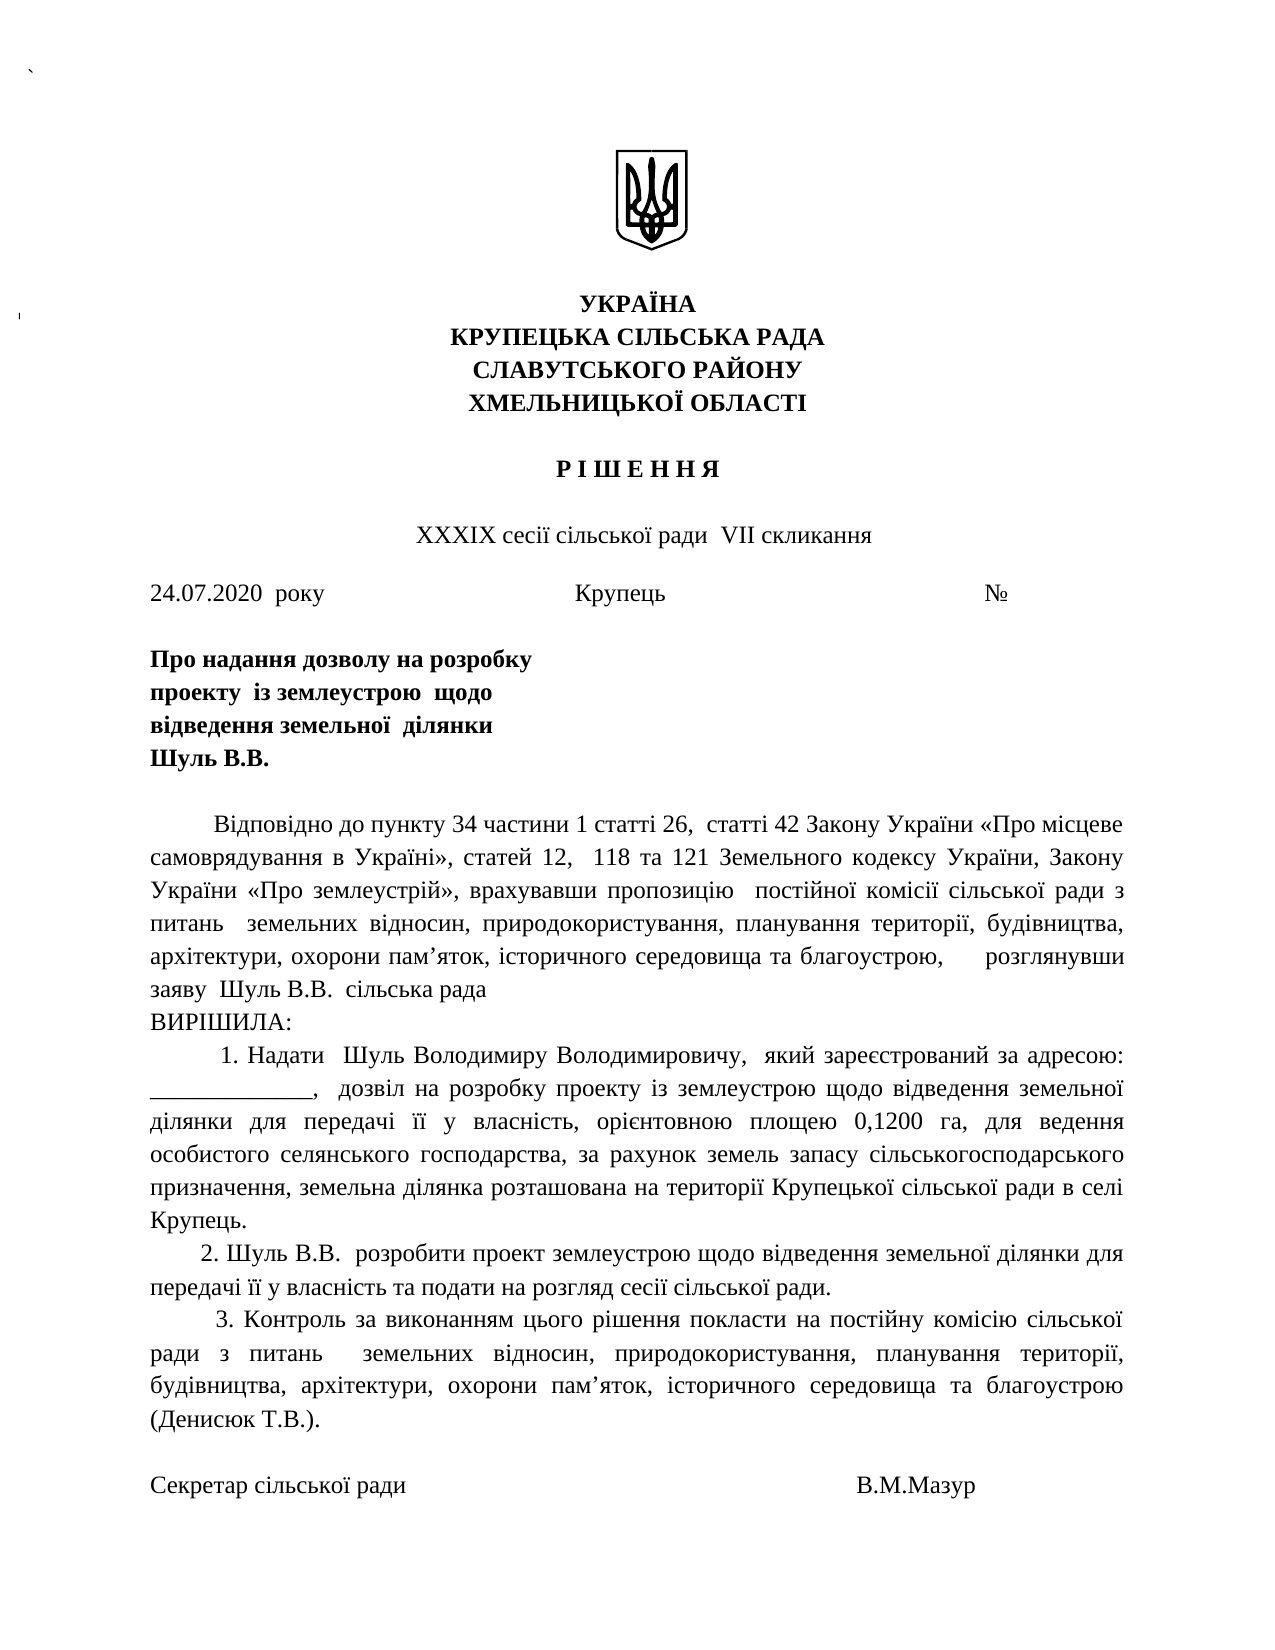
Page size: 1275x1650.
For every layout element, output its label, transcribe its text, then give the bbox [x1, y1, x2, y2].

text Відповідно до пункту 34 частини 1 статті 26, статті 42 Закону України «Про місцеве самоврядування в Україні», статей 12, 118 та 121 Земельного кодексу України, Закону України «Про землеустрій», врахувавши пропозицію постійної комісії сільської ради з питань земельних відносин, природокористування, планування території, будівництва, архітектури, охорони пам’яток, історичного середовища та благоустрою, розглянувши заяву Шуль В.В. сільська рада [150, 809, 1125, 1003]
text ХХХІХ сесії сільської ради VІІ скликання [150, 520, 1125, 549]
text Шуль В.В. [150, 743, 1125, 772]
text СЛАВУТСЬКОГО РАЙОНУ [150, 355, 1125, 384]
text 24.07.2020 року Крупець № [150, 578, 1125, 607]
text Р І Ш Е Н Н Я [150, 454, 1125, 483]
text Про надання дозволу на розробку [150, 644, 1125, 673]
text 2. Шуль В.В. розробити проект землеустрою щодо відведення земельної ділянки для передачі її у власність та подати на розгляд сесії сільської ради. [150, 1238, 1125, 1300]
text 1. Надати Шуль Володимиру Володимировичу, який зареєстрований за адресою: _____________, дозвіл на розробку проекту із землеустрою щодо відведення земельної ділянки для передачі її у власність, орієнтовною площею 0,1200 га, для ведення особистого селянського господарства, за рахунок земель запасу сільськогосподарського призначення, земельна ділянка розташована на території Крупецької сільської ради в селі Крупець. [150, 1040, 1125, 1234]
text відведення земельної ділянки [150, 710, 1125, 739]
text КРУПЕЦЬКА СІЛЬСЬКА РАДА [150, 322, 1125, 351]
text ВИРІШИЛА: [150, 1007, 1125, 1036]
text Секретар сільської ради В.М.Мазур [150, 1470, 1125, 1498]
text проекту із землеустрою щодо [150, 677, 1125, 706]
text ХМЕЛЬНИЦЬКОЇ ОБЛАСТІ [150, 388, 1125, 417]
text УКРАЇНА [150, 289, 1125, 318]
text 3. Контроль за виконанням цього рішення покласти на постійну комісію сільської ради з питань земельних відносин, природокористування, планування території, будівництва, архітектури, охорони пам’яток, історичного середовища та благоустрою (Денисюк Т.В.). [150, 1304, 1125, 1432]
